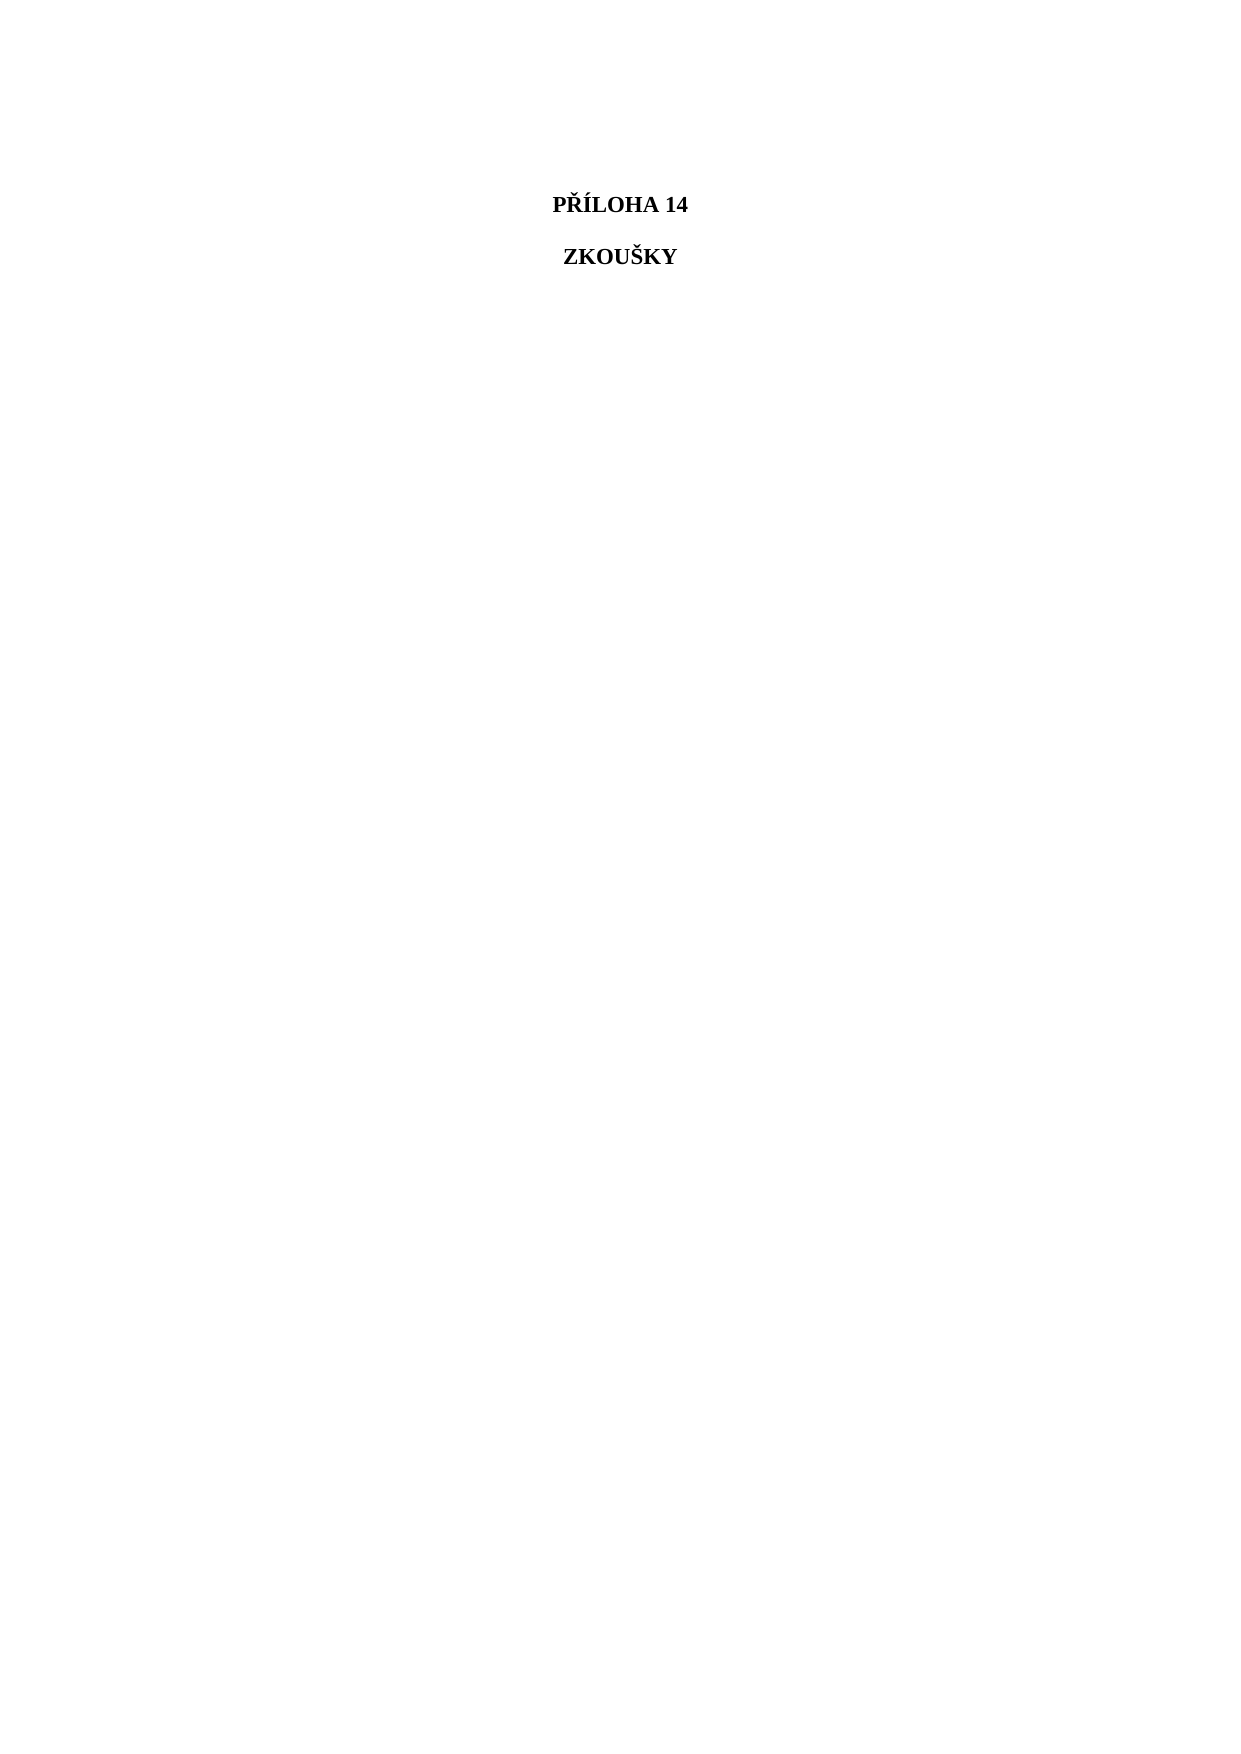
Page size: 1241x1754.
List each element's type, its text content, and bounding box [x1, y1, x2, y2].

text Zkoušky [118, 242, 1122, 269]
